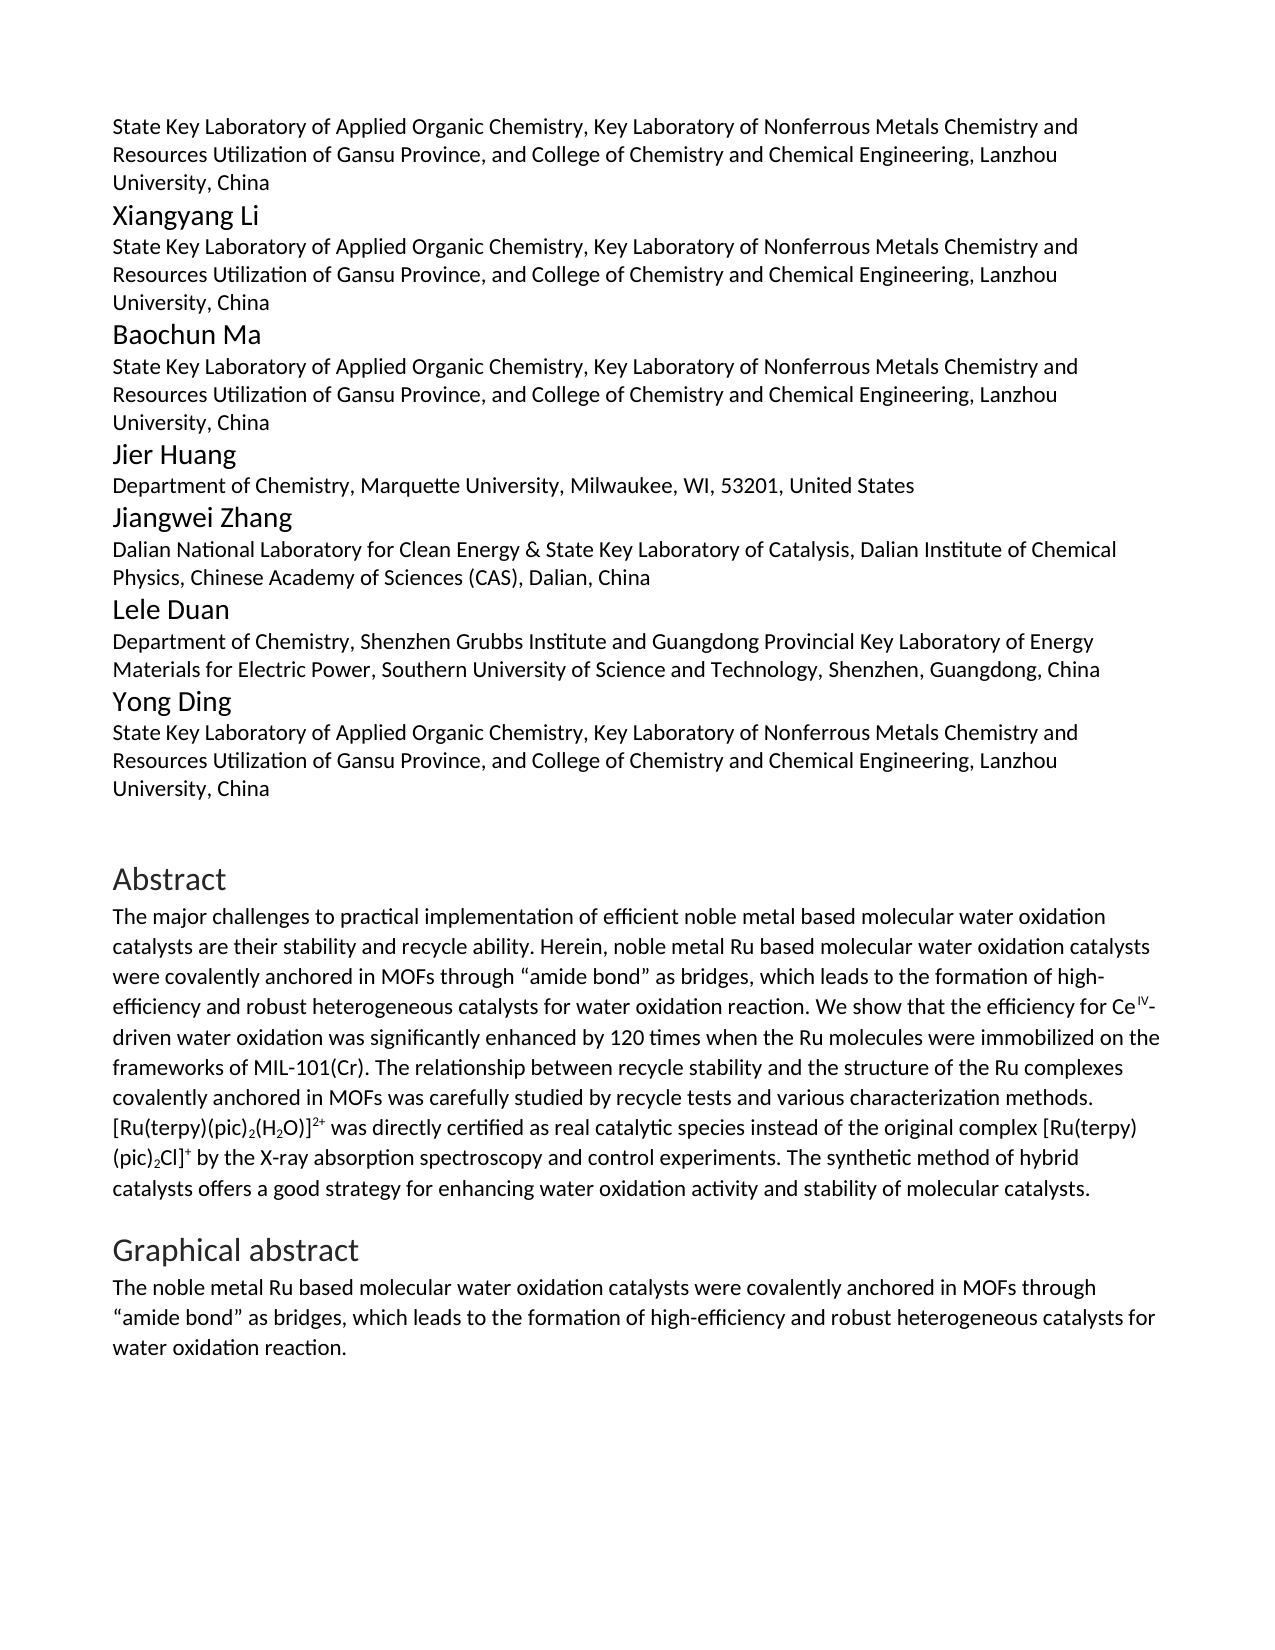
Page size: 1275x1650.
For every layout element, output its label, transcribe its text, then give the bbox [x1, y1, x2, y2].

text Lele Duan [112, 591, 1162, 627]
subtitle Abstract [112, 858, 1162, 898]
text Baochun Ma [112, 316, 1162, 352]
text Dalian National Laboratory for Clean Energy & State Key Laboratory of Catalysis, Dalian Institute of Chemical Physics, Chinese Academy of Sciences (CAS), Dalian, China [112, 535, 1162, 591]
text Jier Huang [112, 436, 1162, 472]
text Jiangwei Zhang [112, 499, 1162, 535]
text Department of Chemistry, Shenzhen Grubbs Institute and Guangdong Provincial Key Laboratory of Energy Materials for Electric Power, Southern University of Science and Technology, Shenzhen, Guangdong, China [112, 627, 1162, 683]
text The noble metal Ru based molecular water oxidation catalysts were covalently anchored in MOFs through “amide bond” as bridges, which leads to the formation of high-efficiency and robust heterogeneous catalysts for water oxidation reaction. [112, 1273, 1162, 1361]
text Yong Ding [112, 683, 1162, 718]
text The major challenges to practical implementation of efficient noble metal based molecular water oxidation catalysts are their stability and recycle ability. Herein, noble metal Ru based molecular water oxidation catalysts were covalently anchored in MOFs through “amide bond” as bridges, which leads to the formation of high-efficiency and robust heterogeneous catalysts for water oxidation reaction. We show that the efficiency for CeIV-driven water oxidation was significantly enhanced by 120 times when the Ru molecules were immobilized on the frameworks of MIL-101(Cr). The relationship between recycle stability and the structure of the Ru complexes covalently anchored in MOFs was carefully studied by recycle tests and various characterization methods. [Ru(terpy)(pic)2(H2O)]2+ was directly certified as real catalytic species instead of the original complex [Ru(terpy)(pic)2Cl]+ by the X-ray absorption spectroscopy and control experiments. The synthetic method of hybrid catalysts offers a good strategy for enhancing water oxidation activity and stability of molecular catalysts. [112, 902, 1162, 1202]
text Department of Chemistry, Marquette University, Milwaukee, WI, 53201, United States [112, 472, 1162, 499]
text Xiangyang Li [112, 197, 1162, 232]
subtitle Graphical abstract [112, 1229, 1162, 1269]
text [112, 112, 1162, 197]
